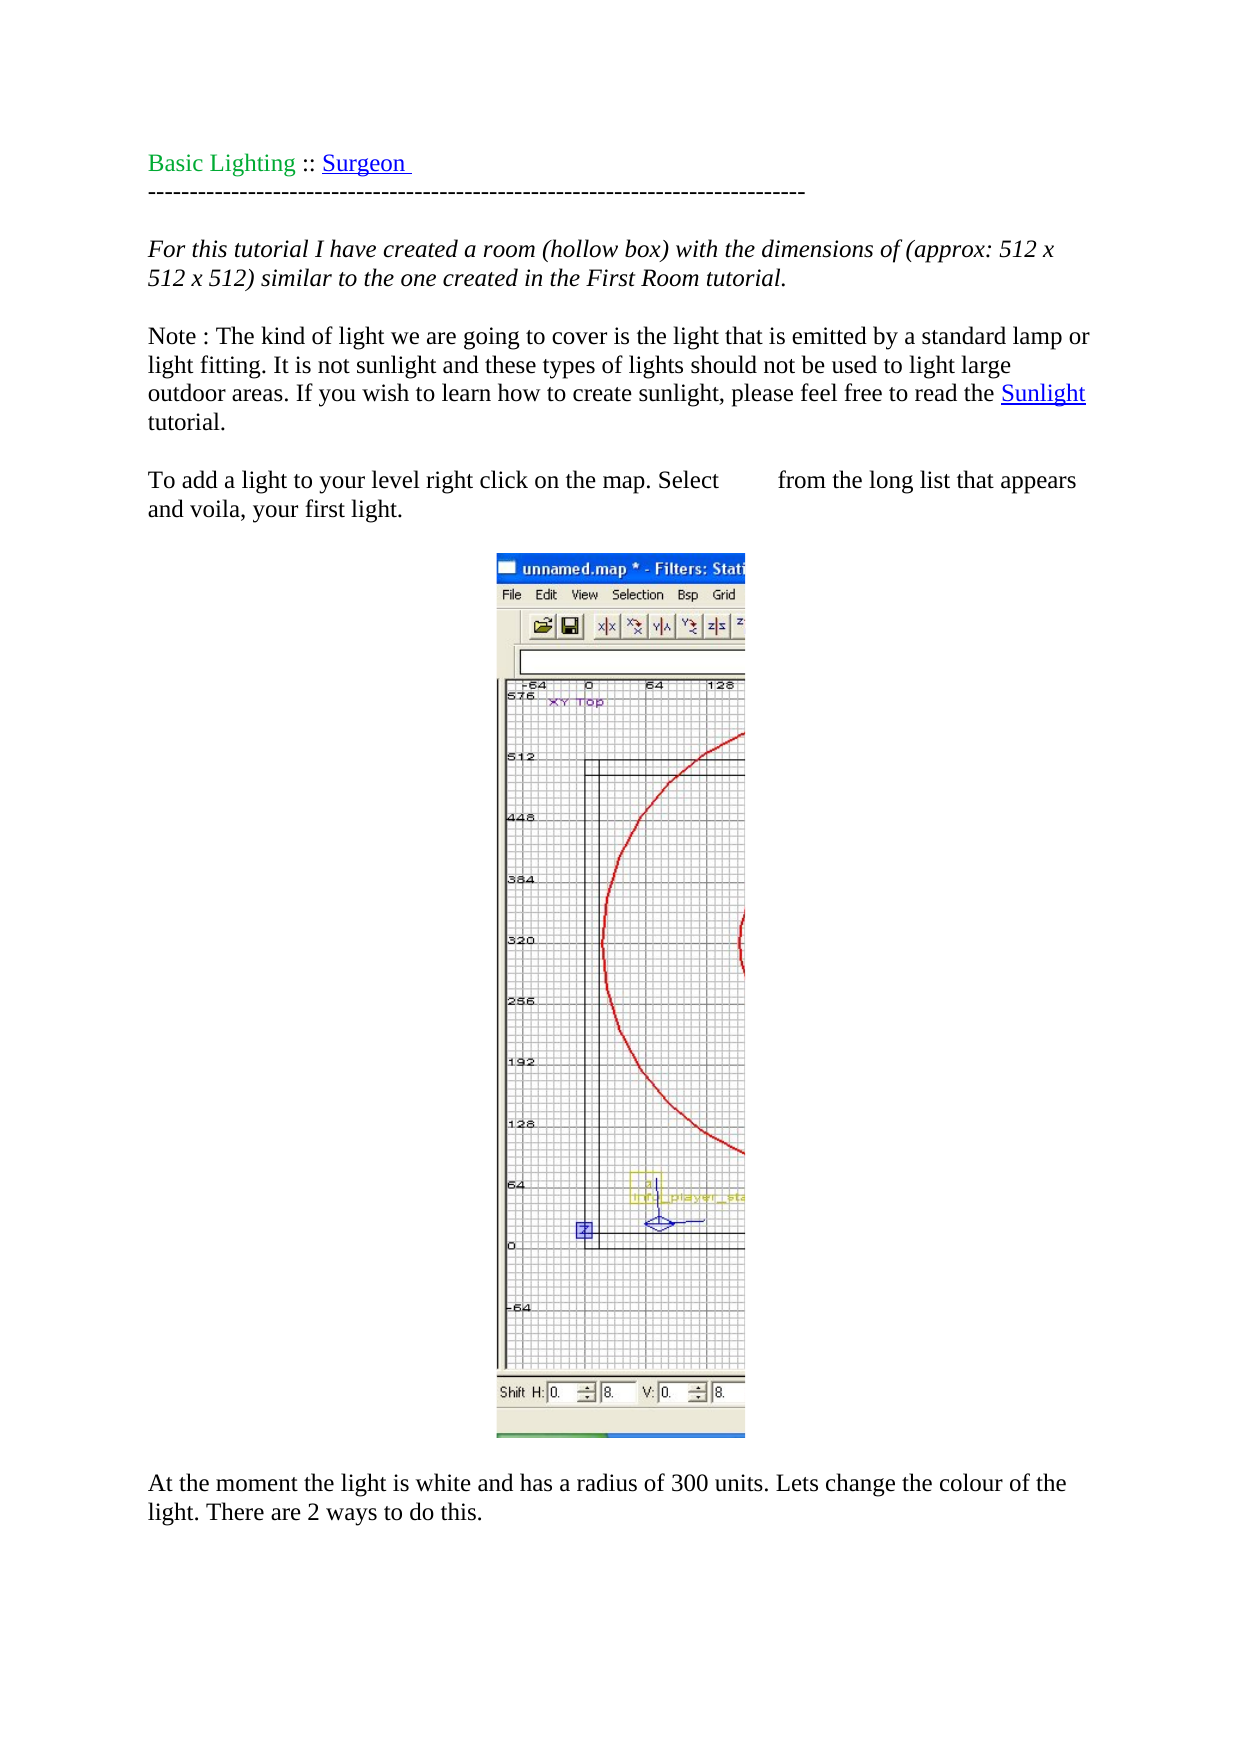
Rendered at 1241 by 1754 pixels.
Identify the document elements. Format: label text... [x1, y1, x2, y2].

text To add a light to your level right click on the map. Select light from the long list that appears and voila, your first light. [148, 465, 1093, 523]
text At the moment the light is white and has a radius of 300 units. Lets change the colour of the light. There are 2 ways to do this. [148, 1468, 1093, 1526]
picture [496, 553, 746, 1438]
text Basic Lighting :: Surgeon ------------------------------------------------------------------------------- [148, 148, 1093, 205]
text Note : The kind of light we are going to cover is the light that is emitted by a standard lamp or light fitting. It is not sunlight and these types of lights should not be used to light large outdoor areas. If you wish to learn how to create sunlight, please feel free to read the Sunlight tutorial. [148, 321, 1093, 436]
text For this tutorial I have created a room (hollow box) with the dimensions of (approx: 512 x 512 x 512) similar to the one created in the First Room tutorial. [148, 234, 1093, 292]
